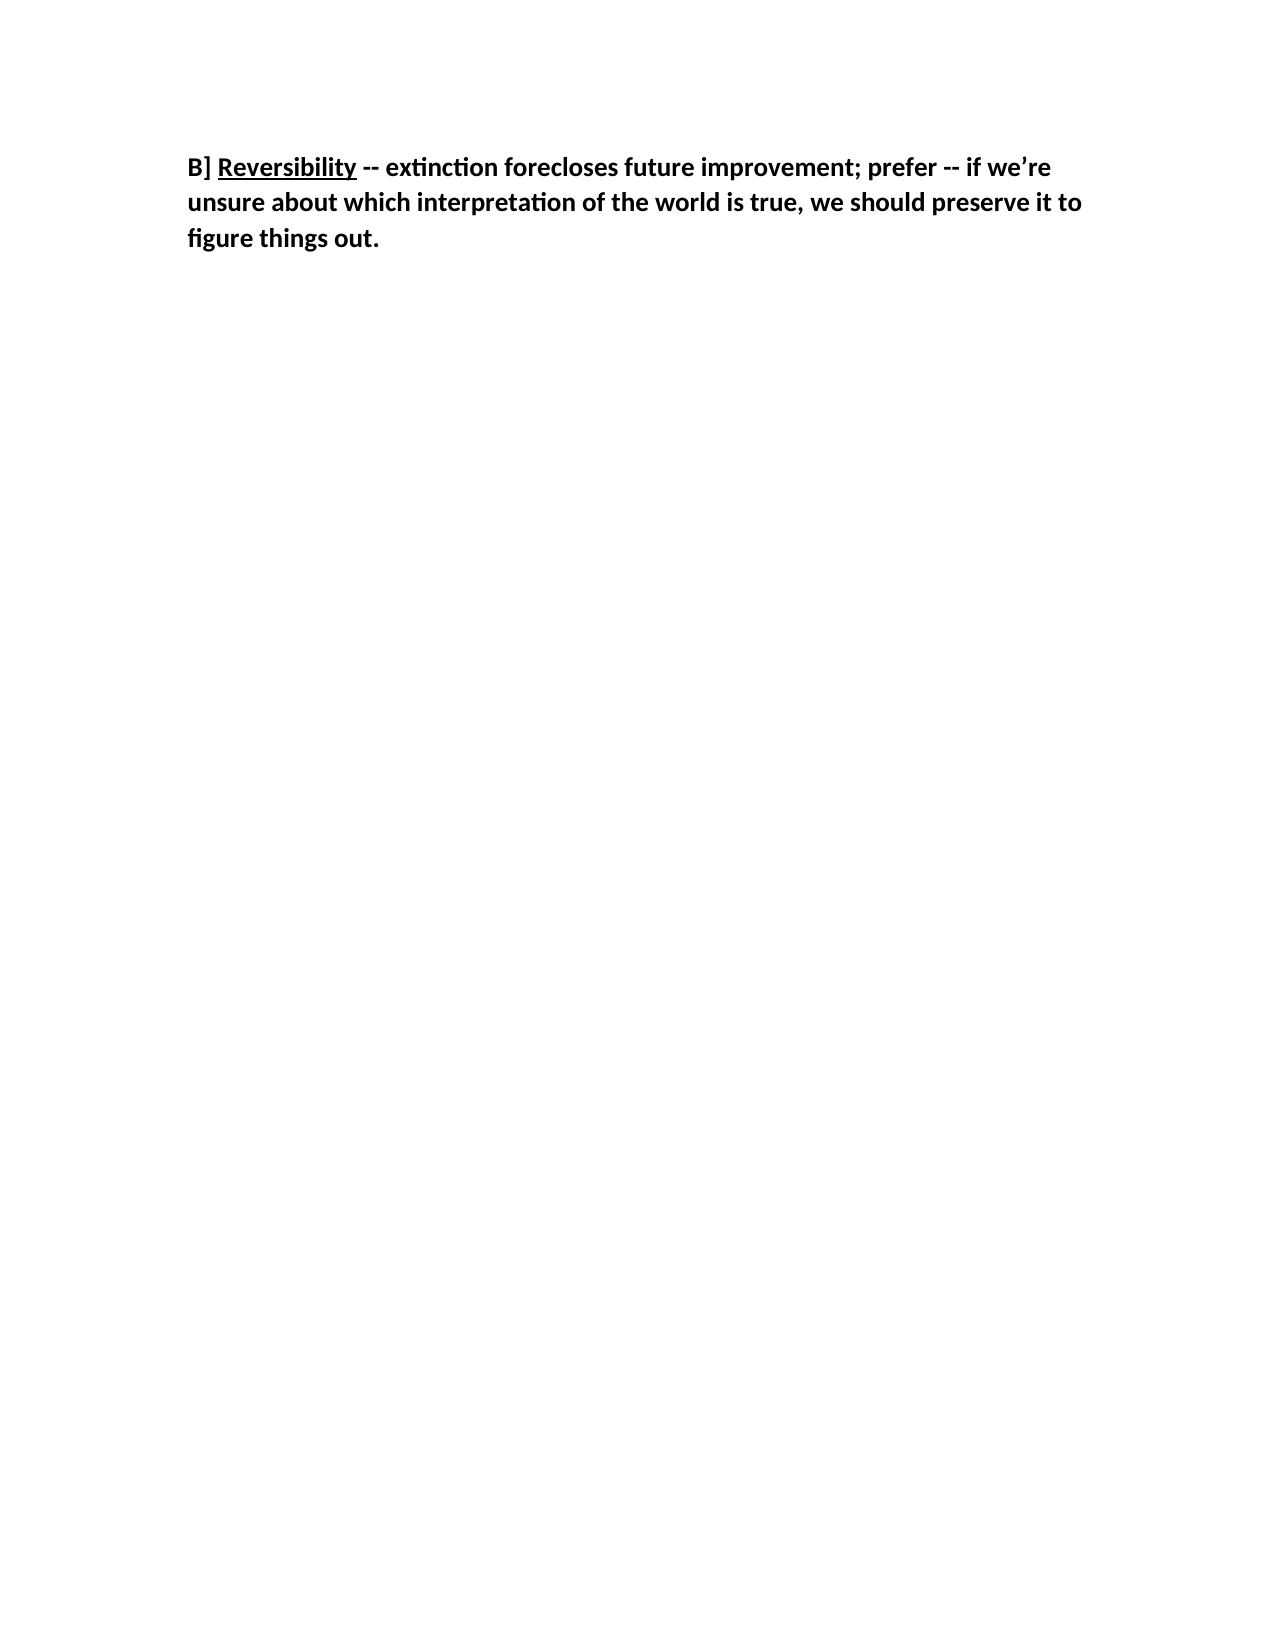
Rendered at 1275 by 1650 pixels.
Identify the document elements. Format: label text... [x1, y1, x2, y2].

subtitle B] Reversibility -- extinction forecloses future improvement; prefer -- if we’re unsure about which interpretation of the world is true, we should preserve it to figure things out. [187, 150, 1087, 254]
